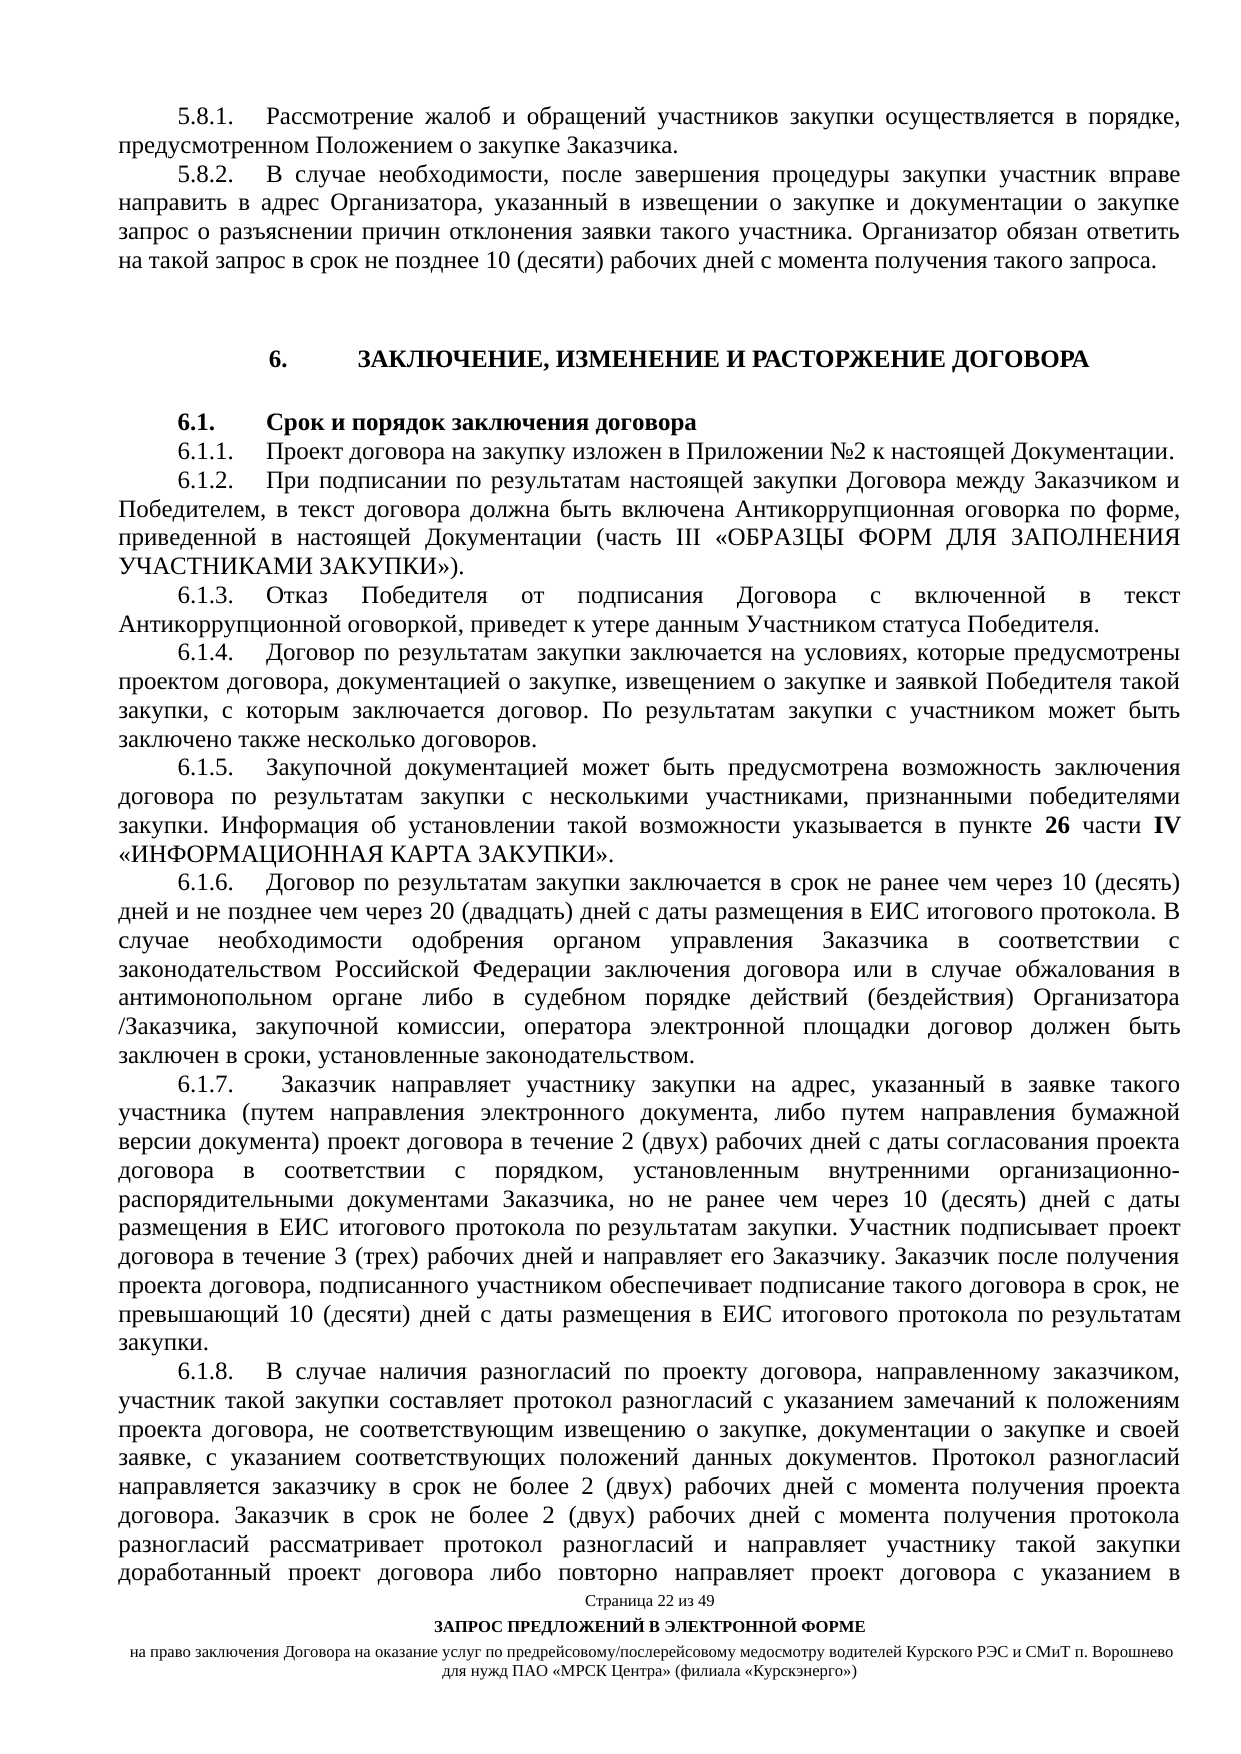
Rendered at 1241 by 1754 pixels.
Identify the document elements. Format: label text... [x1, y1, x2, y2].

subtitle При подписании по результатам настоящей закупки Договора между Заказчиком и Победителем, в текст договора должна быть включена Антикоррупционная оговорка по форме, приведенной в настоящей Документации (часть III «ОБРАЗЦЫ ФОРМ ДЛЯ ЗАПОЛНЕНИЯ УЧАСТНИКАМИ ЗАКУПКИ»). [118, 465, 1181, 580]
subtitle В случае необходимости, после завершения процедуры закупки участник вправе направить в адрес Организатора, указанный в извещении о закупке и документации о закупке запрос о разъяснении причин отклонения заявки такого участника. Организатор обязан ответить на такой запрос в срок не позднее 10 (десяти) рабочих дней с момента получения такого запроса. [118, 159, 1181, 274]
subtitle Отказ Победителя от подписания Договора с включенной в текст Антикоррупционной оговоркой, приведет к утере данным Участником статуса Победителя. [118, 580, 1181, 637]
subtitle Закупочной документацией может быть предусмотрена возможность заключения договора по результатам закупки с несколькими участниками, признанными победителями закупки. Информация об установлении такой возможности указывается в пункте 26 части IV «ИНФОРМАЦИОННАЯ КАРТА ЗАКУПКИ». [118, 752, 1181, 867]
subtitle Заказчик направляет участнику закупки на адрес, указанный в заявке такого участника (путем направления электронного документа, либо путем направления бумажной версии документа) проект договора в течение 2 (двух) рабочих дней с даты согласования проекта договора в соответствии с порядком, установленным внутренними организационно-распорядительными документами Заказчика, но не ранее чем через 10 (десять) дней с даты размещения в ЕИС итогового протокола по результатам закупки. Участник подписывает проект договора в течение 3 (трех) рабочих дней и направляет его Заказчику. Заказчик после получения проекта договора, подписанного участником обеспечивает подписание такого договора в срок, не превышающий 10 (десяти) дней с даты размещения в ЕИС итогового протокола по результатам закупки. [118, 1069, 1181, 1356]
subtitle Срок и порядок заключения договора [118, 407, 1181, 436]
subtitle Договор по результатам закупки заключается в срок не ранее чем через 10 (десять) дней и не позднее чем через 20 (двадцать) дней с даты размещения в ЕИС итогового протокола. В случае необходимости одобрения органом управления Заказчика в соответствии с законодательством Российской Федерации заключения договора или в случае обжалования в антимонопольном органе либо в судебном порядке действий (бездействия) Организатора /Заказчика, закупочной комиссии, оператора электронной площадки договор должен быть заключен в сроки, установленные законодательством. [118, 867, 1181, 1069]
subtitle Проект договора на закупку изложен в Приложении №2 к настоящей Документации. [118, 436, 1181, 465]
subtitle Рассмотрение жалоб и обращений участников закупки осуществляется в порядке, предусмотренном Положением о закупке Заказчика. [118, 101, 1181, 159]
subtitle Договор по результатам закупки заключается на условиях, которые предусмотрены проектом договора, документацией о закупке, извещением о закупке и заявкой Победителя такой закупки, с которым заключается договор. По результатам закупки с участником может быть заключено также несколько договоров. [118, 637, 1181, 752]
subtitle ЗАКЛЮЧЕНИЕ, ИЗМЕНЕНИЕ И РАСТОРЖЕНИЕ ДОГОВОРА [118, 344, 1181, 372]
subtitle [118, 1356, 1181, 1586]
